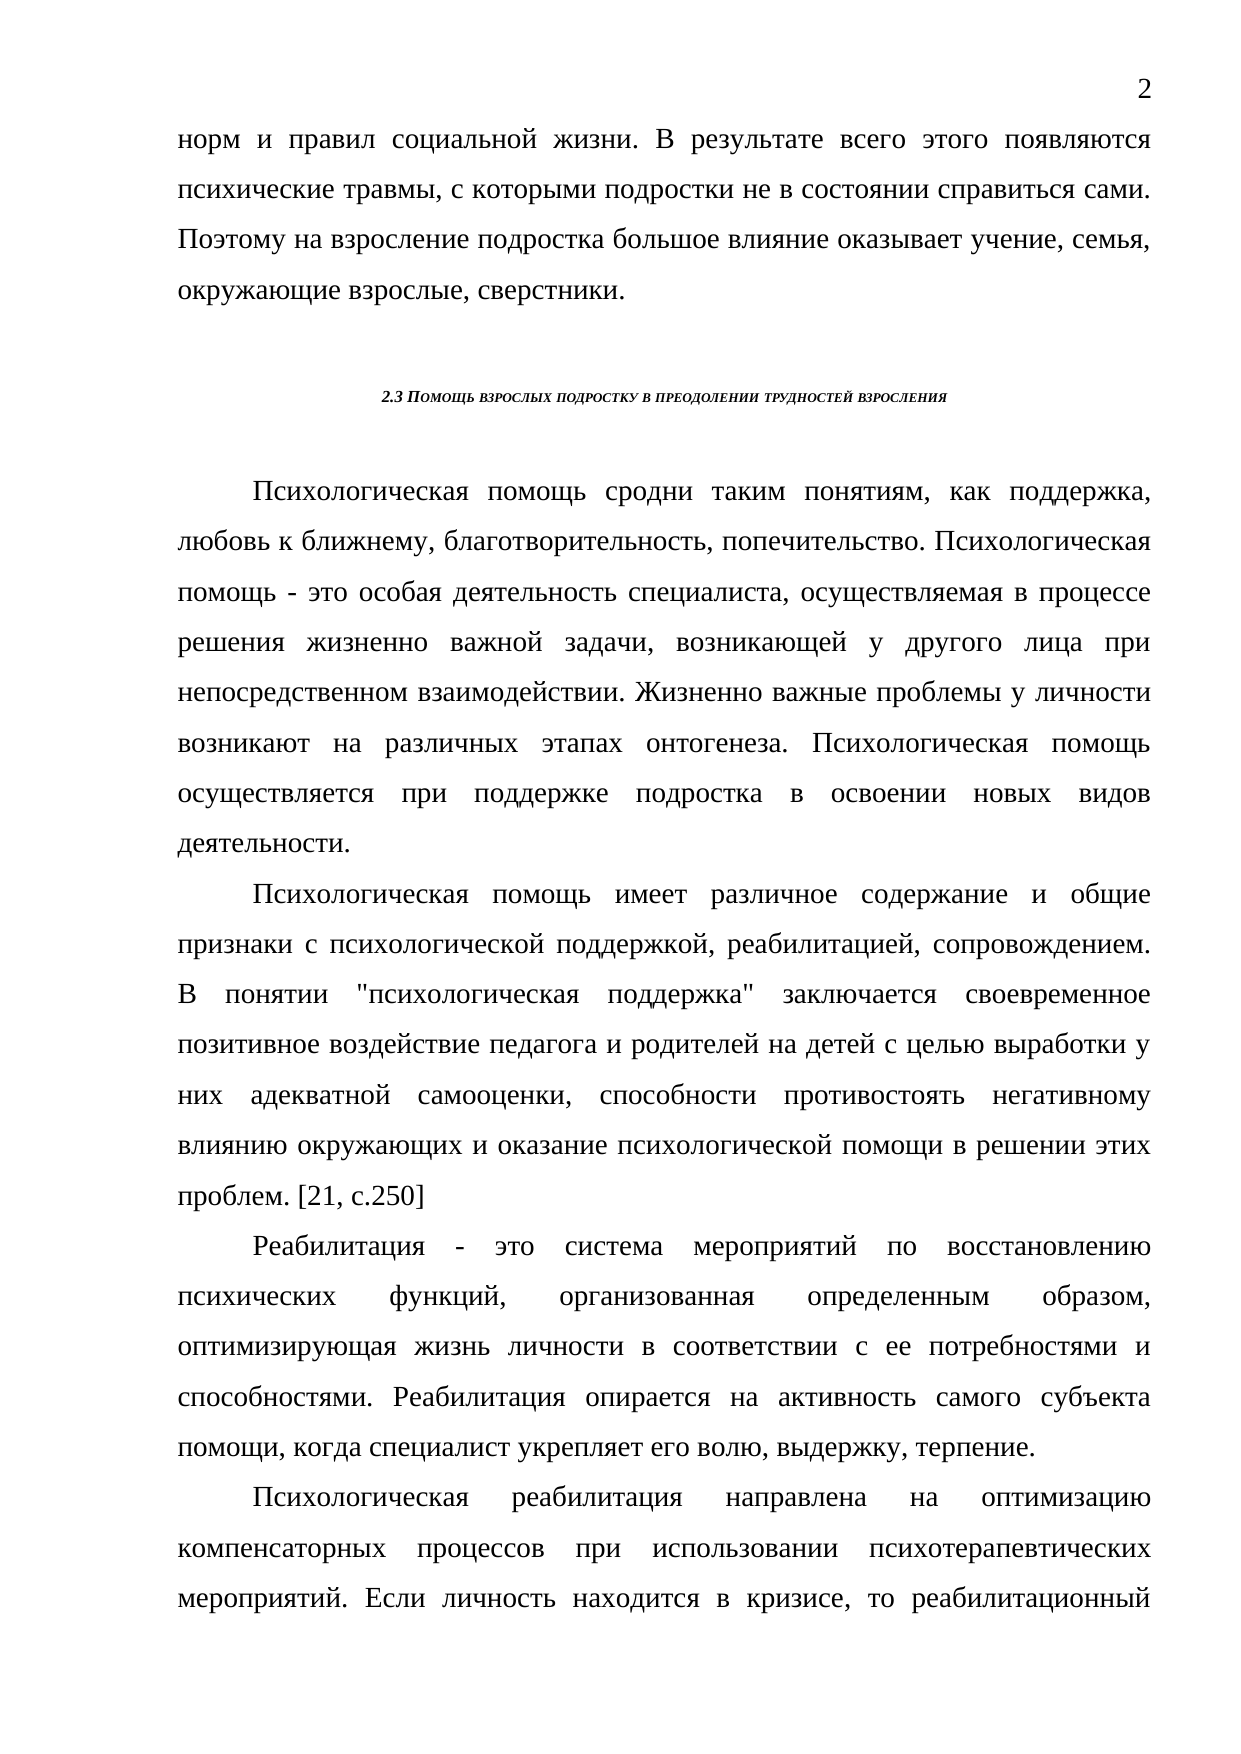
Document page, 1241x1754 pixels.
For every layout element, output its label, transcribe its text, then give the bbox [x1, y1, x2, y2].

text Психологическая помощь имеет различное содержание и общие признаки с психологической поддержкой, реабилитацией, сопровождением. В понятии "психологическая поддержка" заключается своевременное позитивное воздействие педагога и родителей на детей с целью выработки у них адекватной самооценки, способности противостоять негативному влиянию окружающих и оказание психологической помощи в решении этих проблем. [21, c.250] [177, 876, 1152, 1211]
text Реабилитация - это система мероприятий по восстановлению психических функций, организованная определенным образом, оптимизирующая жизнь личности в соответствии с ее потребностями и способностями. Реабилитация опирается на активность самого субъекта помощи, когда специалист укрепляет его волю, выдержку, терпение. [177, 1228, 1152, 1463]
text Психологическая помощь сродни таким понятиям, как поддержка, любовь к ближнему, благотворительность, попечительство. Психологическая помощь - это особая деятельность специалиста, осуществляемая в процессе решения жизненно важной задачи, возникающей у другого лица при непосредственном взаимодействии. Жизненно важные проблемы у личности возникают на различных этапах онтогенеза. Психологическая помощь осуществляется при поддержке подростка в освоении новых видов деятельности. [177, 473, 1152, 859]
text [177, 121, 1152, 306]
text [177, 1479, 1152, 1614]
subtitle 2.3 Помощь взрослых подростку в преодолении трудностей взросления [177, 373, 1152, 406]
